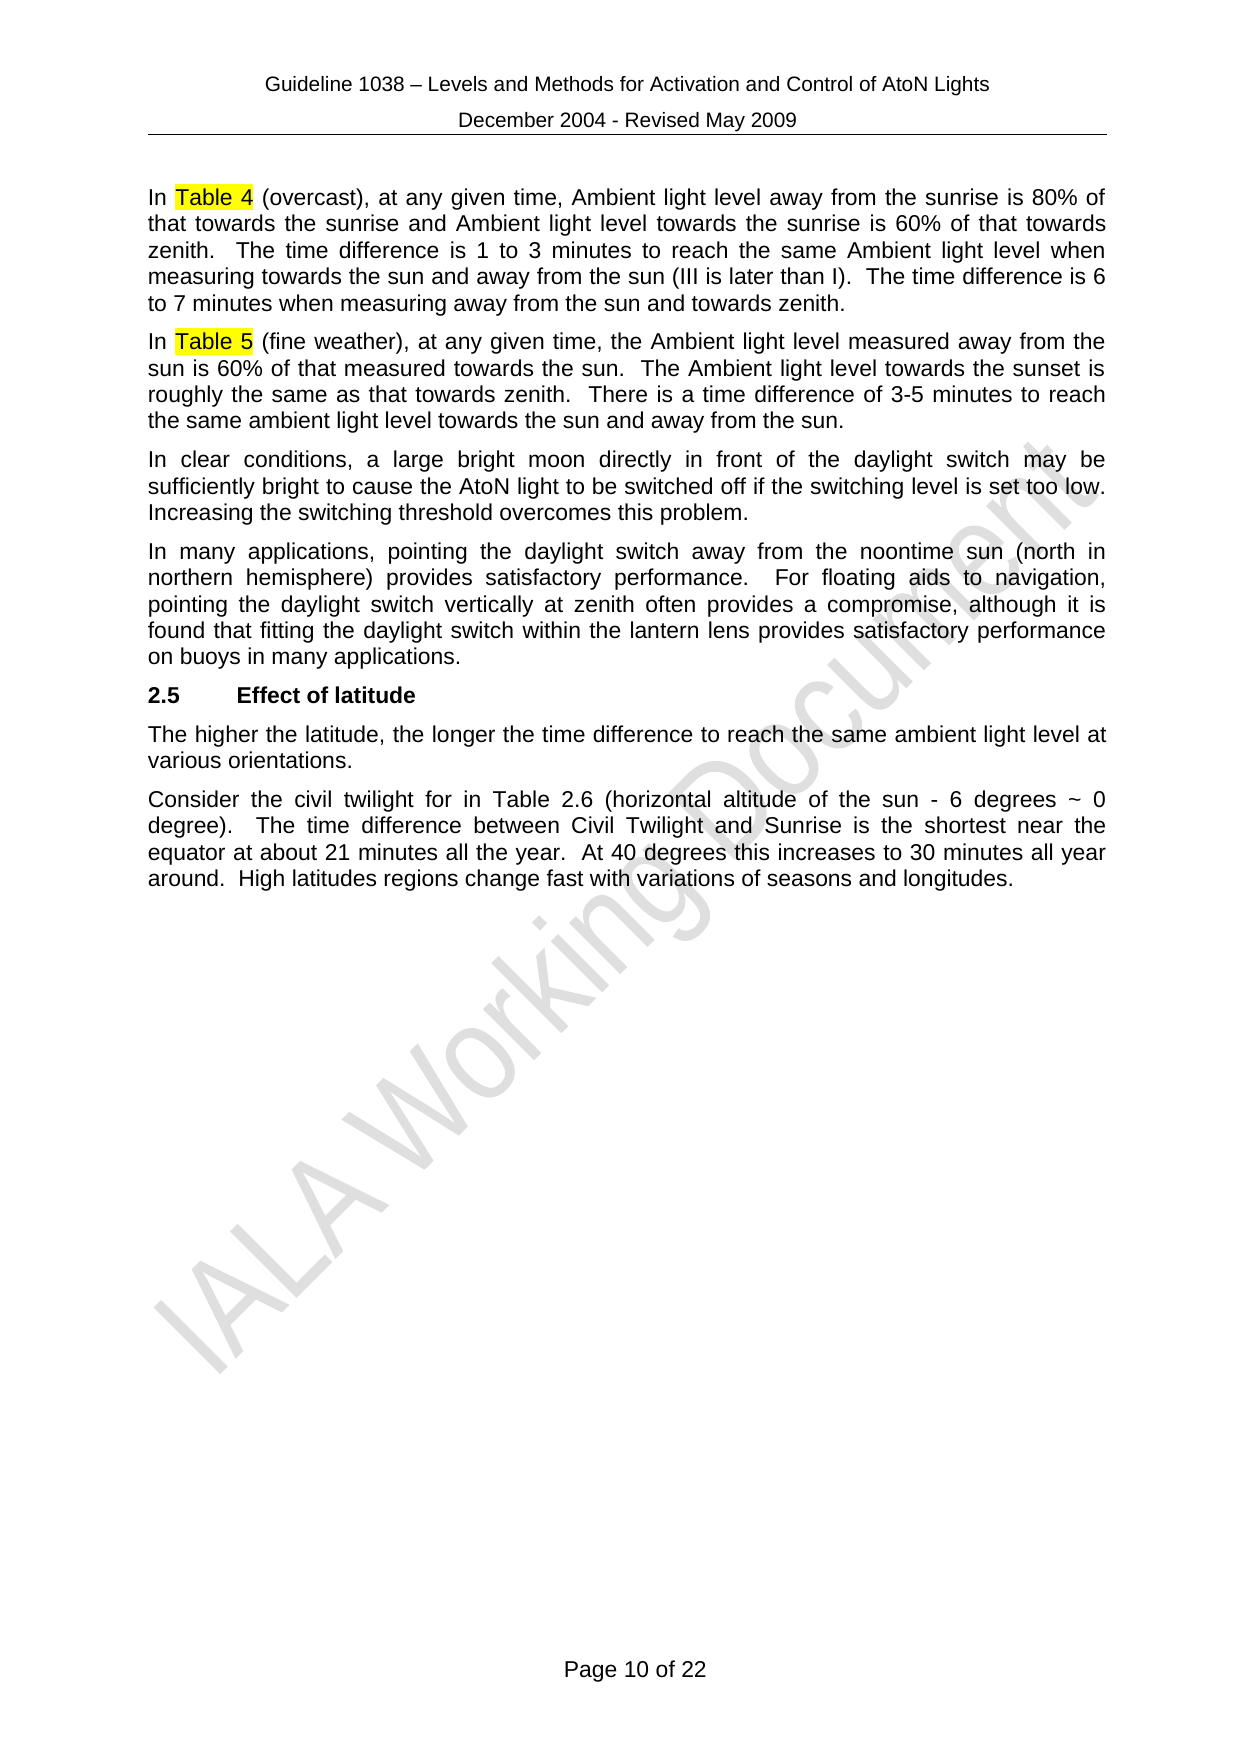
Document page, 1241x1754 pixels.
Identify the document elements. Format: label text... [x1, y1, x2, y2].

text The higher the latitude, the longer the time difference to reach the same ambient light level at various orientations. [148, 721, 1107, 774]
text In many applications, pointing the daylight switch away from the noontime sun (north in northern hemisphere) provides satisfactory performance. For floating aids to navigation, pointing the daylight switch vertically at zenith often provides a compromise, although it is found that fitting the daylight switch within the lantern lens provides satisfactory performance on buoys in many applications. [148, 538, 1107, 669]
text In clear conditions, a large bright moon directly in front of the daylight switch may be sufficiently bright to cause the AtoN light to be switched off if the switching level is set too low. Increasing the switching threshold overcomes this problem. [148, 446, 1107, 525]
text In Table 5 (fine weather), at any given time, the Ambient light level measured away from the sun is 60% of that measured towards the sun. The Ambient light level towards the sunset is roughly the same as that towards zenith. There is a time difference of 3-5 minutes to reach the same ambient light level towards the sun and away from the sun. [148, 328, 1107, 434]
text Consider the civil twilight for in Table 2.6 (horizontal altitude of the sun - 6 degrees ~ 0 degree). The time difference between Civil Twilight and is the shortest near the equator at about 21 minutes all the year. At 40 degrees this increases to 30 minutes all year around. High latitudes regions change fast with variations of seasons and longitudes. [148, 786, 1107, 892]
subtitle Effect of latitude [148, 682, 1107, 708]
text In Table 4 (overcast), at any given time, Ambient light level away from the sunrise is 80% of that towards the sunrise and Ambient light level towards the sunrise is 60% of that towards zenith. The time difference is 1 to 3 minutes to reach the same Ambient light level when measuring towards the sun and away from the sun (III is later than I). The time difference is 6 to 7 minutes when measuring away from the sun and towards zenith. [148, 184, 1107, 316]
